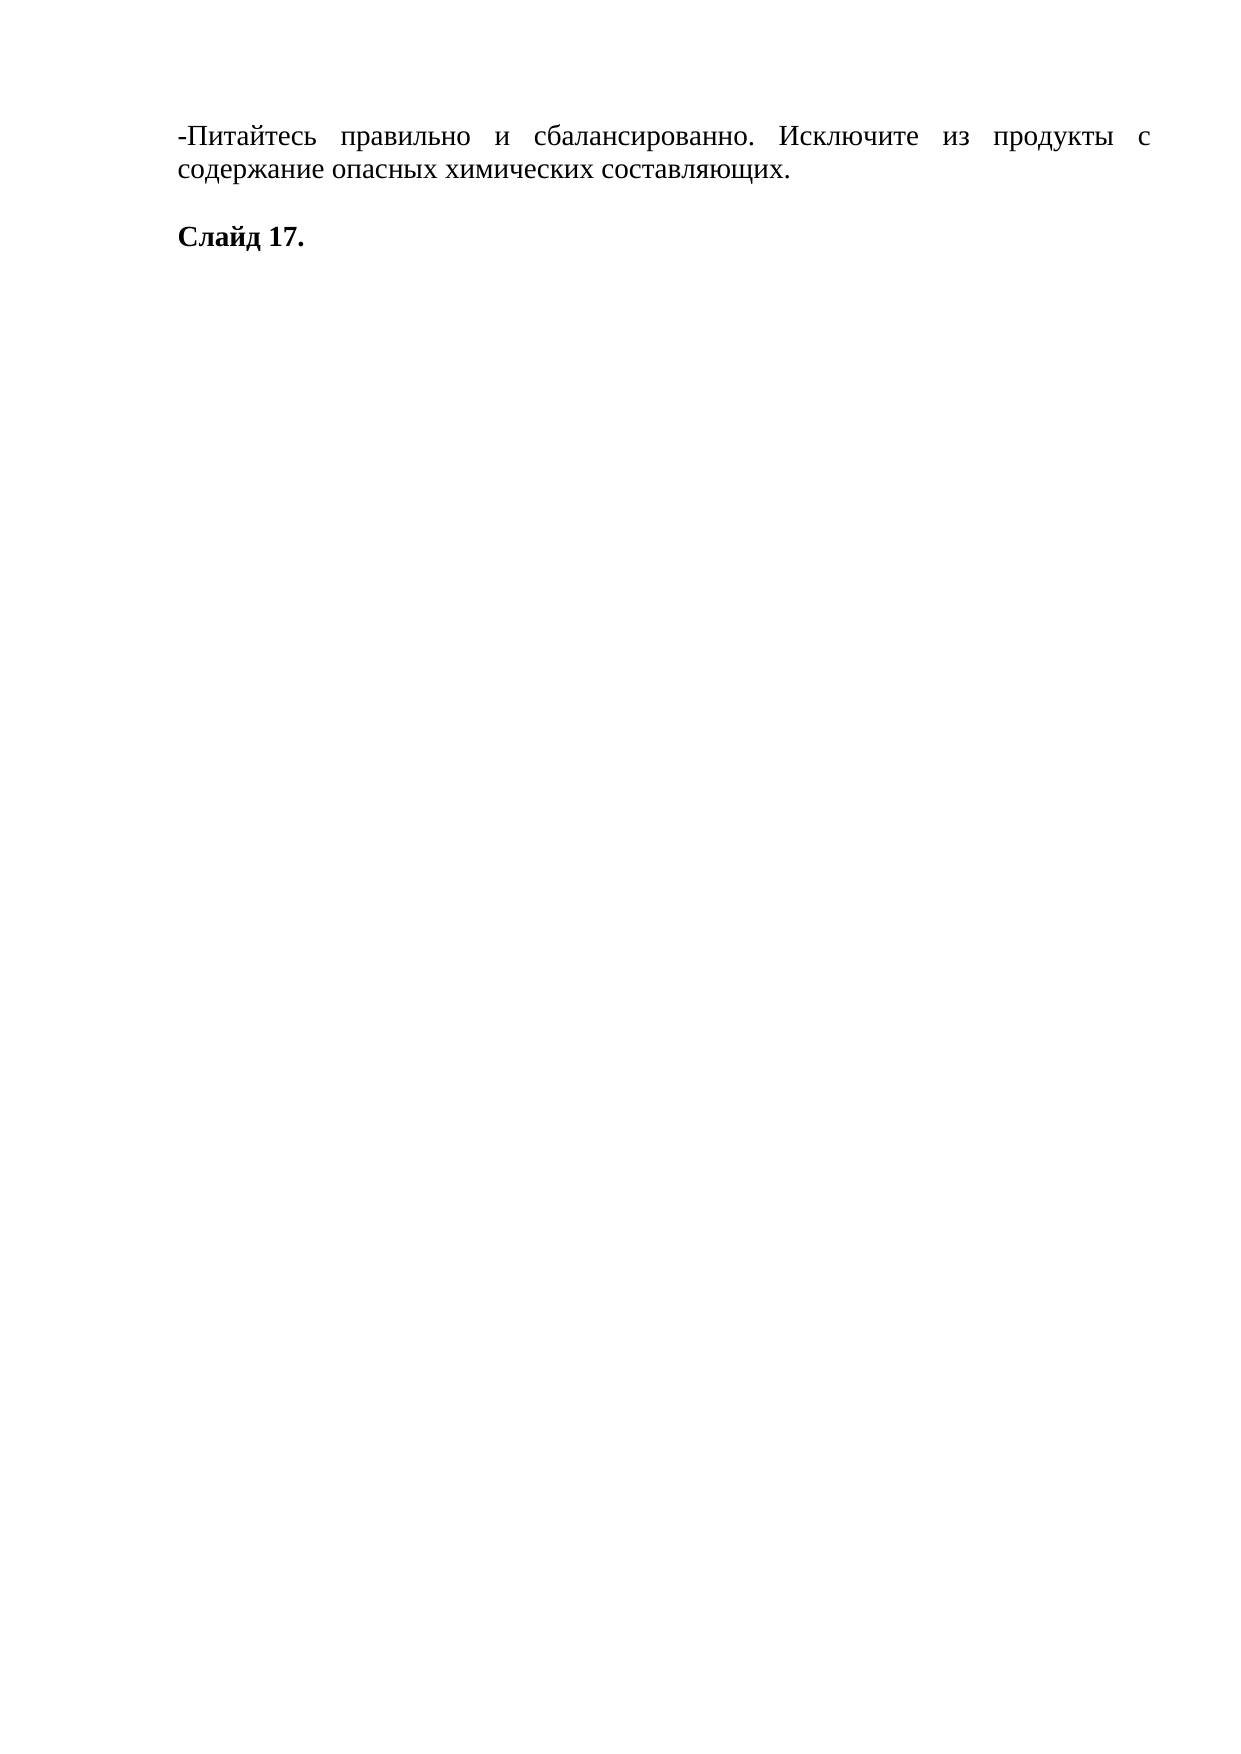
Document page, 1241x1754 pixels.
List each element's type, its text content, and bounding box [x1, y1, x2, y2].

text Слайд 17. [177, 219, 1152, 252]
text -Питайтесь правильно и сбалансированно. Исключите из продукты с содержание опасных химических составляющих. [177, 118, 1152, 185]
